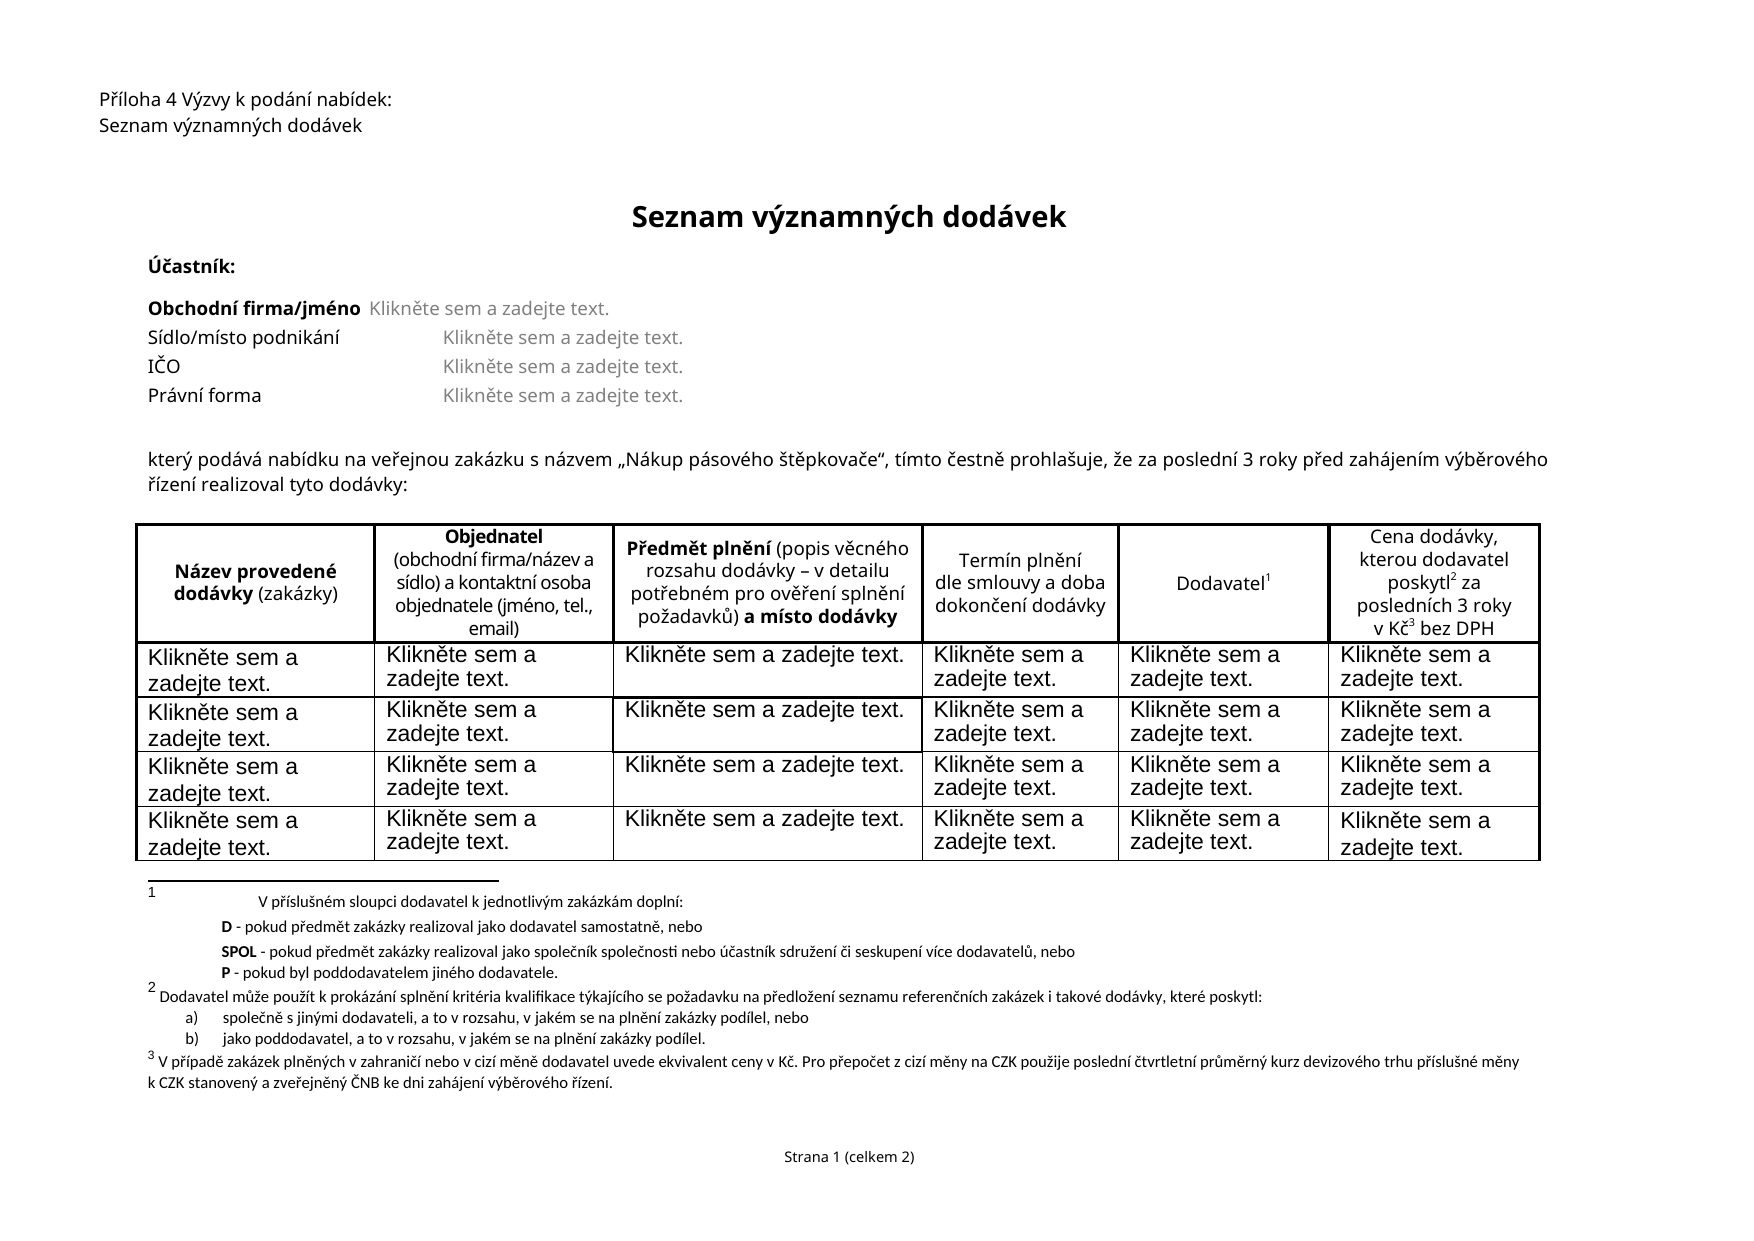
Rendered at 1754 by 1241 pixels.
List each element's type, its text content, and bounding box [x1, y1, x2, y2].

table_header Název provedené dodávky (zakázky) [138, 526, 373, 641]
table_header Dodavatel [1120, 526, 1327, 641]
text Obchodní firma/jméno [148, 292, 1551, 321]
text Sídlo/místo podnikání [148, 321, 1551, 350]
table_header Objednatel (obchodní firma/název a sídlo) a kontaktní osoba objednatele (jméno, tel., email) [376, 526, 612, 641]
table_header Termín plnění dle smlouvy a doba dokončení dodávky [924, 526, 1117, 641]
text Právní forma [148, 379, 1551, 408]
table_header Cena dodávky, kterou dodavatel poskytl za posledních 3 roky v Kč bez DPH [1331, 526, 1538, 641]
text který podává nabídku na veřejnou zakázku s názvem „Nákup pásového štěpkovače“, tímto čestně prohlašuje, že za poslední 3 roky před zahájením výběrového řízení realizoval tyto dodávky: [148, 446, 1551, 497]
text IČO [148, 350, 1551, 379]
table_header Předmět plnění (popis věcného rozsahu dodávky – v detailu potřebném pro ověření splnění požadavků) a místo dodávky [615, 526, 921, 641]
text Účastník: [148, 249, 1551, 279]
title Seznam významných dodávek [148, 196, 1551, 236]
